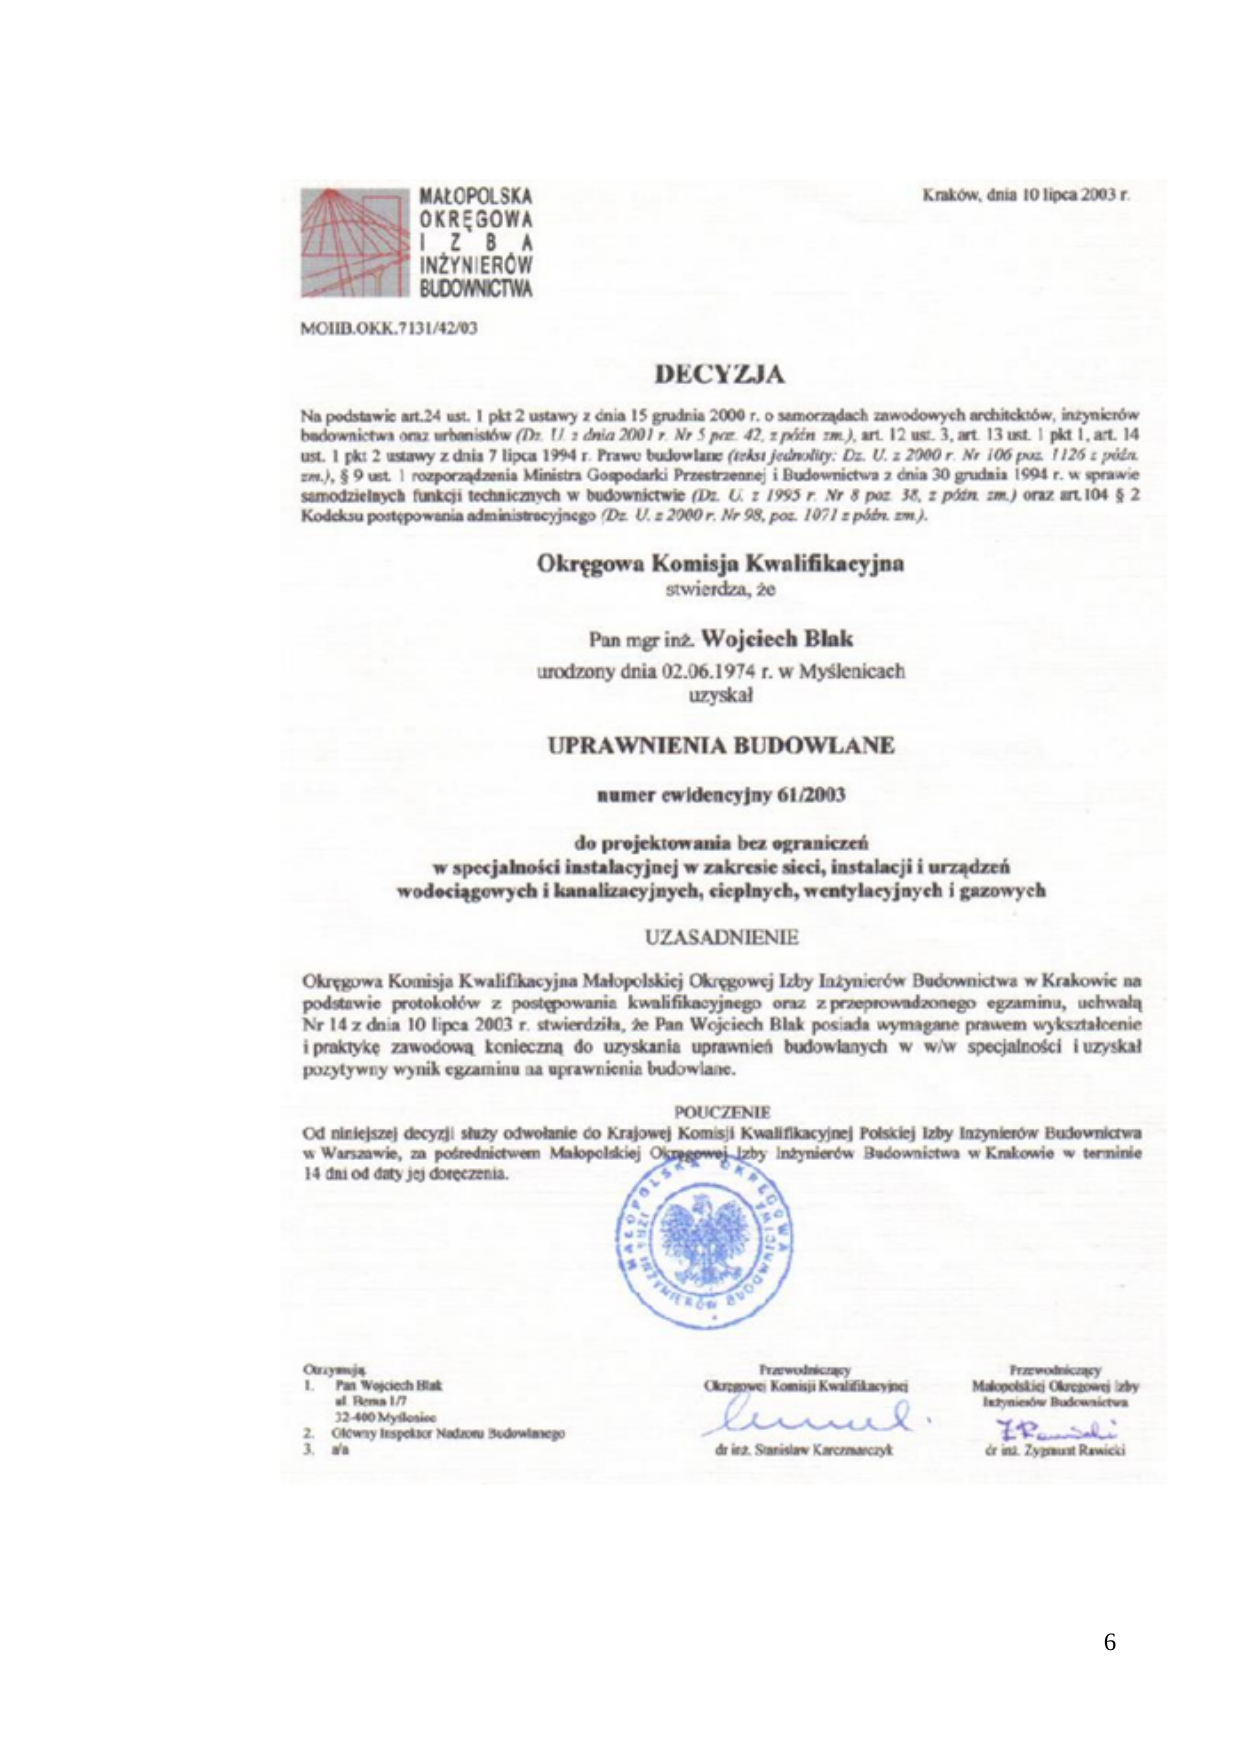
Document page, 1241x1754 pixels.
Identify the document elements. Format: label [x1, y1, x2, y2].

picture [153, 124, 1241, 1579]
